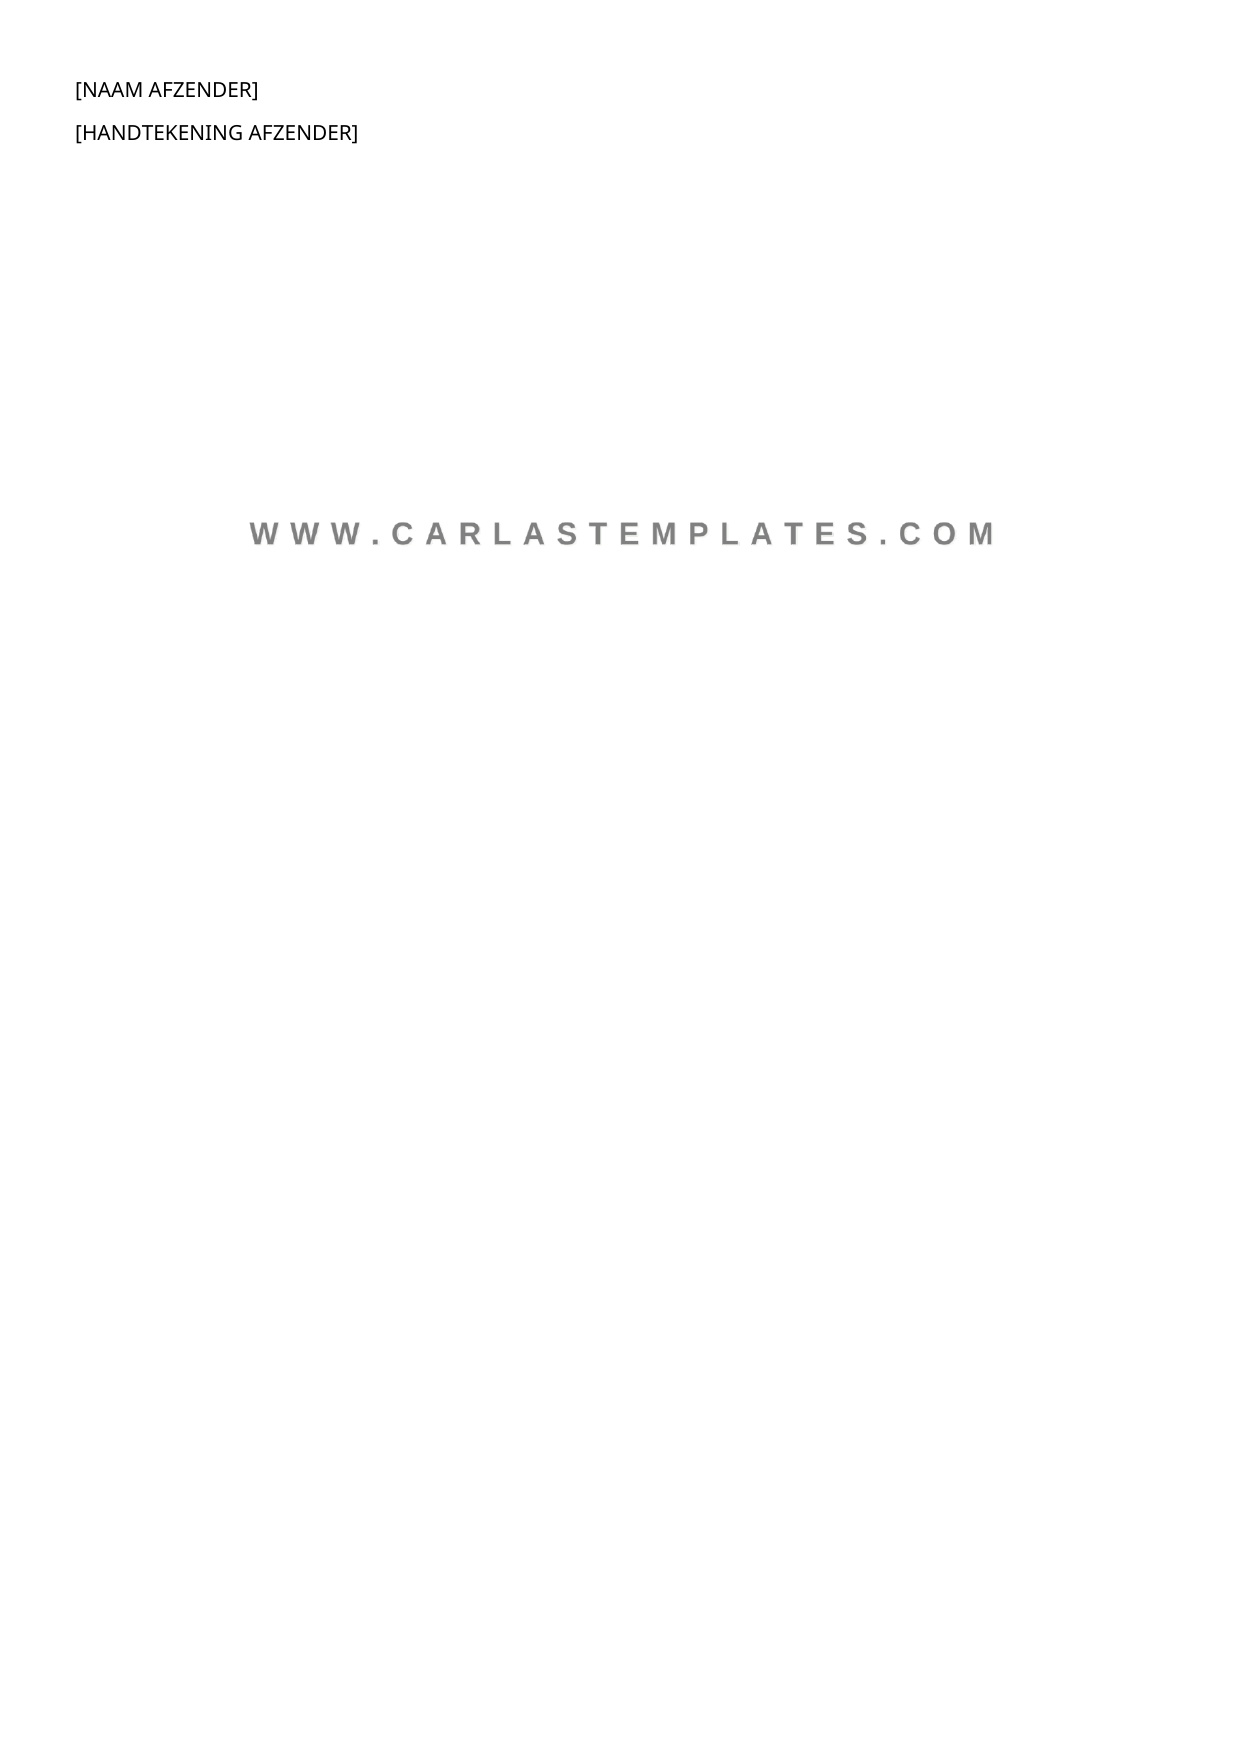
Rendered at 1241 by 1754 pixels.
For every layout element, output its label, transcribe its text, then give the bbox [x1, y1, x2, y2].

text [NAAM AFZENDER] [75, 75, 1165, 103]
text [HANDTEKENING AFZENDER] [75, 118, 1165, 146]
picture [242, 513, 999, 556]
